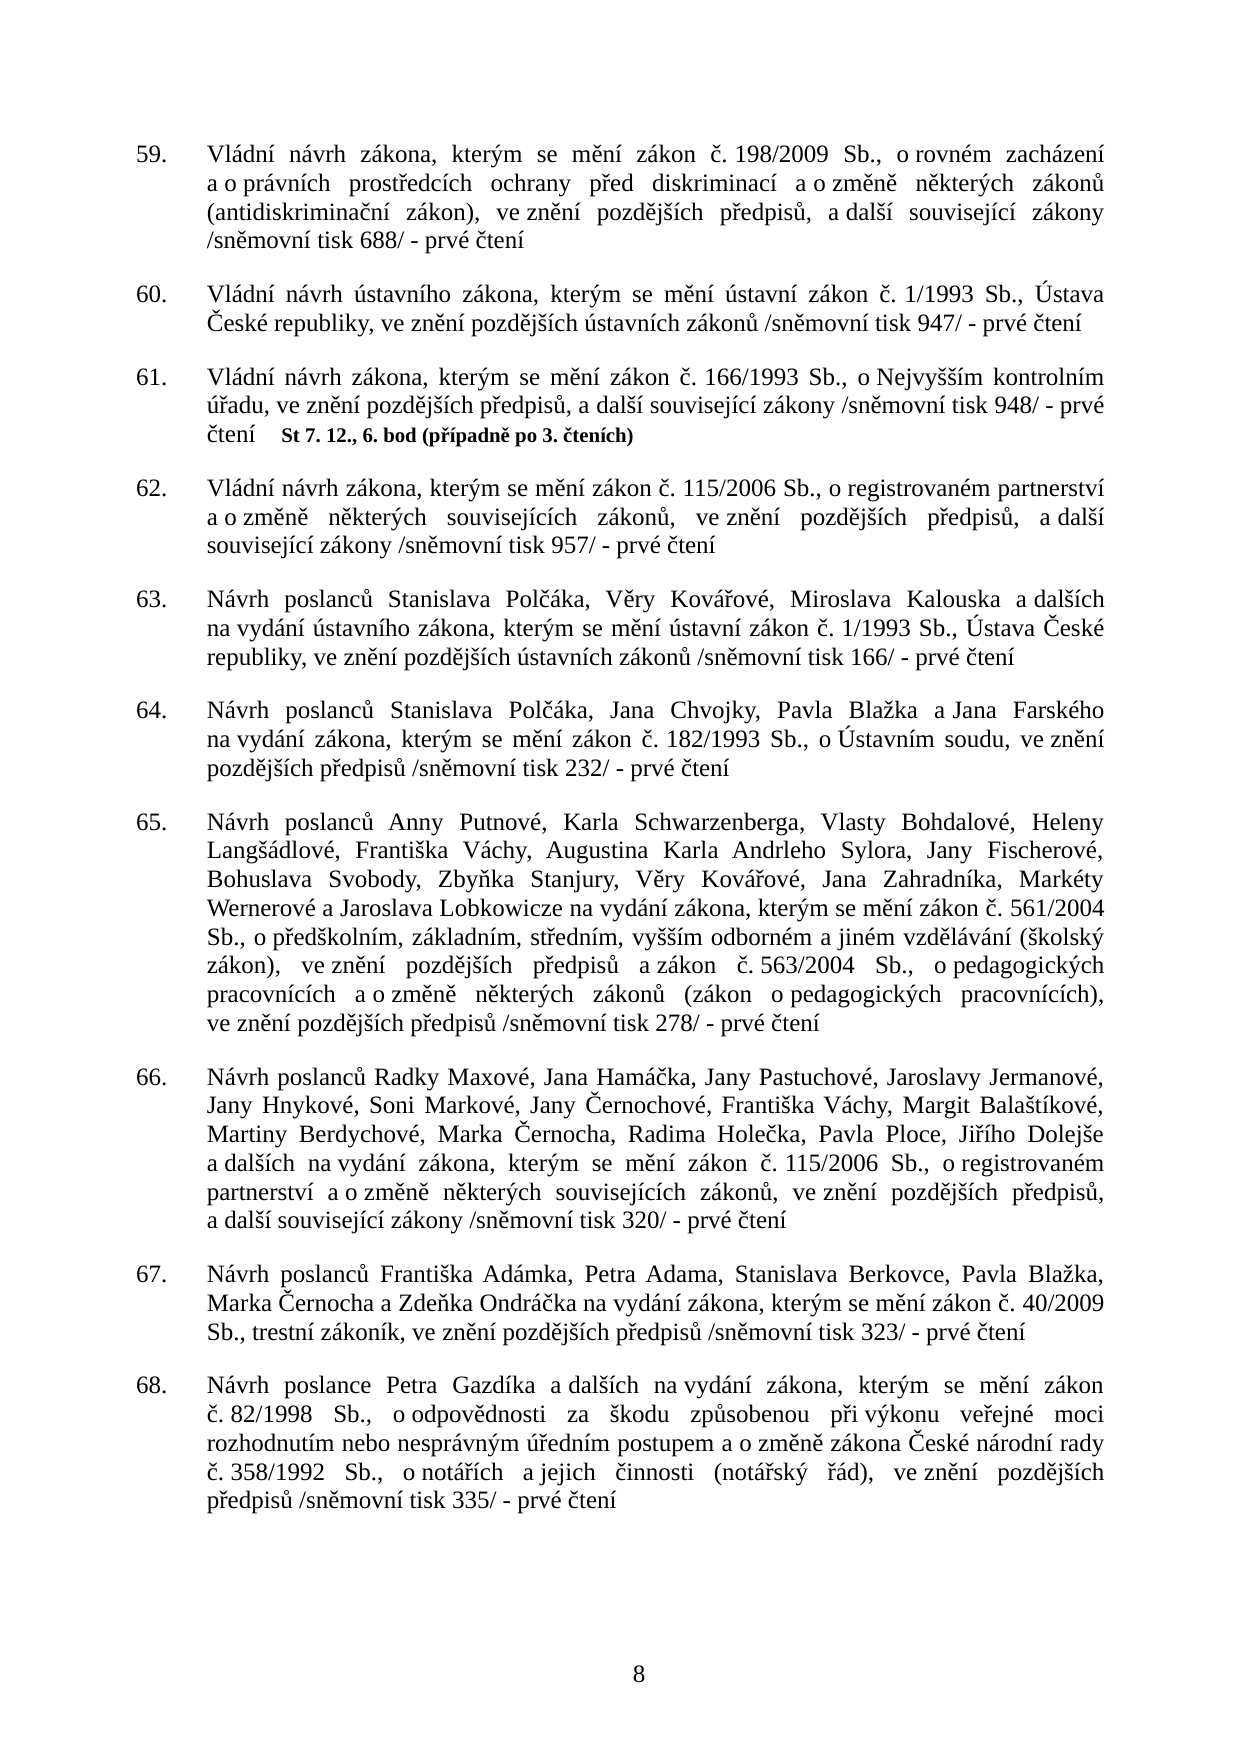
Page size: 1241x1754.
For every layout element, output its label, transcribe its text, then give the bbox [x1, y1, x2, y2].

text 63. Návrh poslanců Stanislava Polčáka, Věry Kovářové, Miroslava Kalouska a dalších na vydání ústavního zákona, kterým se mění ústavní zákon č. 1/1993 Sb., Ústava České republiky, ve znění pozdějších ústavních zákonů /sněmovní tisk 166/ - prvé čtení [136, 584, 1104, 670]
text 67. Návrh poslanců Františka Adámka, Petra Adama, Stanislava Berkovce, Pavla Blažka, Marka Černocha a Zdeňka Ondráčka na vydání zákona, kterým se mění zákon č. 40/2009 Sb., trestní zákoník, ve znění pozdějších předpisů /sněmovní tisk 323/ - prvé čtení [136, 1259, 1104, 1345]
text 61. Vládní návrh zákona, kterým se mění zákon č. 166/1993 Sb., o Nejvyšším kontrolním úřadu, ve znění pozdějších předpisů, a další související zákony /sněmovní tisk 948/ - prvé čtení St 7. 12., 6. bod (případně po 3. čteních) [136, 362, 1104, 448]
text 65. Návrh poslanců Anny Putnové, Karla Schwarzenberga, Vlasty Bohdalové, Heleny Langšádlové, Františka Váchy, Augustina Karla Andrleho Sylora, Jany Fischerové, Bohuslava Svobody, Zbyňka Stanjury, Věry Kovářové, Jana Zahradníka, Markéty Wernerové a Jaroslava Lobkowicze na vydání zákona, kterým se mění zákon č. 561/2004 Sb., o předškolním, základním, středním, vyšším odborném a jiném vzdělávání (školský zákon), ve znění pozdějších předpisů a zákon č. 563/2004 Sb., o pedagogických pracovnících a o změně některých zákonů (zákon o pedagogických pracovnících), ve znění pozdějších předpisů /sněmovní tisk 278/ - prvé čtení [136, 807, 1104, 1037]
text 59. Vládní návrh zákona, kterým se mění zákon č. 198/2009 Sb., o rovném zacházení a o právních prostředcích ochrany před diskriminací a o změně některých zákonů (antidiskriminační zákon), ve znění pozdějších předpisů, a další související zákony /sněmovní tisk 688/ - prvé čtení [136, 139, 1104, 254]
text 64. Návrh poslanců Stanislava Polčáka, Jana Chvojky, Pavla Blažka a Jana Farského na vydání zákona, kterým se mění zákon č. 182/1993 Sb., o Ústavním soudu, ve znění pozdějších předpisů /sněmovní tisk 232/ - prvé čtení [136, 695, 1104, 782]
text 62. Vládní návrh zákona, kterým se mění zákon č. 115/2006 Sb., o registrovaném partnerství a o změně některých souvisejících zákonů, ve znění pozdějších předpisů, a další související zákony /sněmovní tisk 957/ - prvé čtení [136, 473, 1104, 559]
text 66. Návrh poslanců Radky Maxové, Jana Hamáčka, Jany Pastuchové, Jaroslavy Jermanové, Jany Hnykové, Soni Markové, Jany Černochové, Františka Váchy, Margit Balaštíkové, Martiny Berdychové, Marka Černocha, Radima Holečka, Pavla Ploce, Jiřího Dolejše a dalších na vydání zákona, kterým se mění zákon č. 115/2006 Sb., o registrovaném partnerství a o změně některých souvisejících zákonů, ve znění pozdějších předpisů, a další související zákony /sněmovní tisk 320/ - prvé čtení [136, 1062, 1104, 1234]
text 60. Vládní návrh ústavního zákona, kterým se mění ústavní zákon č. 1/1993 Sb., Ústava České republiky, ve znění pozdějších ústavních zákonů /sněmovní tisk 947/ - prvé čtení [136, 279, 1104, 337]
text 68. Návrh poslance Petra Gazdíka a dalších na vydání zákona, kterým se mění zákon č. 82/1998 Sb., o odpovědnosti za škodu způsobenou při výkonu veřejné moci rozhodnutím nebo nesprávným úředním postupem a o změně zákona České národní rady č. 358/1992 Sb., o notářích a jejich činnosti (notářský řád), ve znění pozdějších předpisů /sněmovní tisk 335/ - prvé čtení [136, 1370, 1104, 1514]
